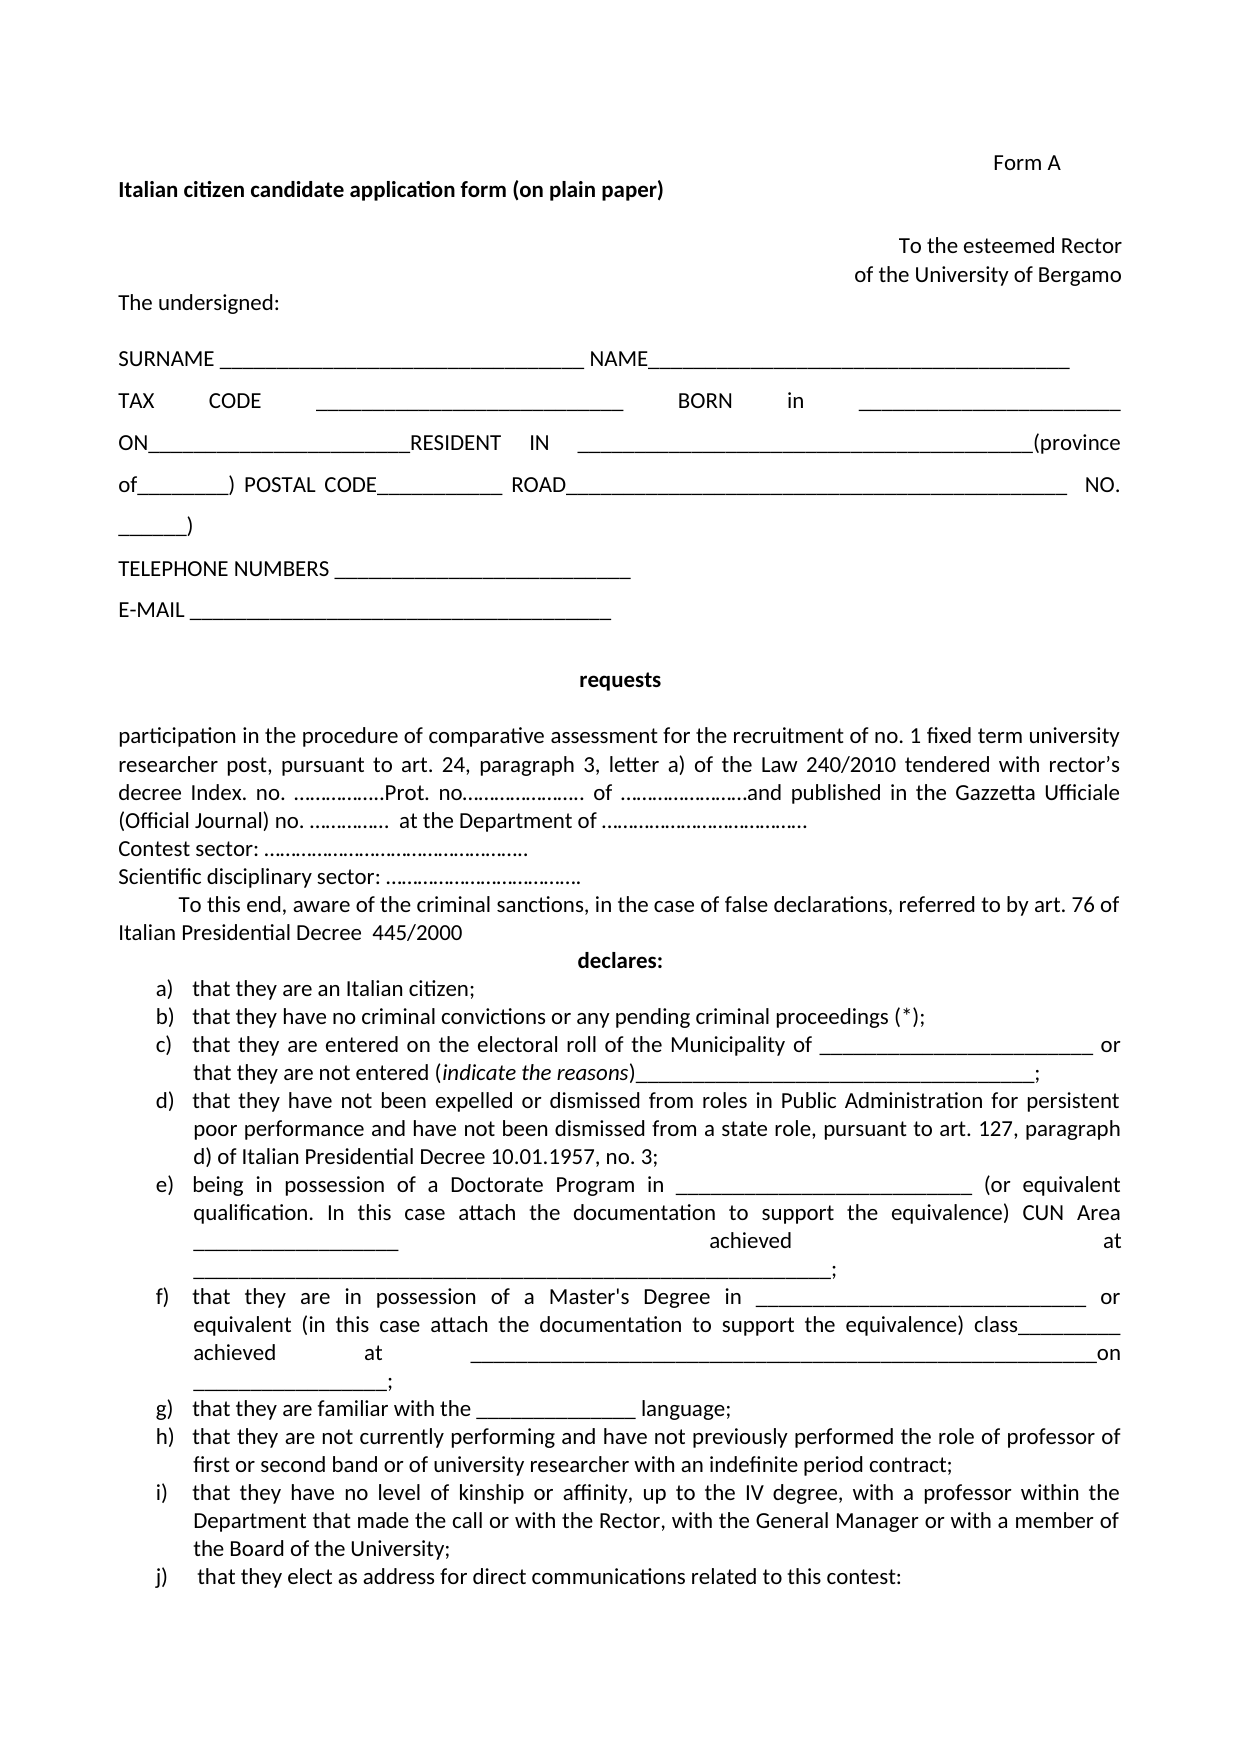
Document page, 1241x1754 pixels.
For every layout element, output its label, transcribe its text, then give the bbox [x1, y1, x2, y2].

text TAX CODE ___________________________ BORN in _______________________ ON_______________________RESIDENT IN ________________________________________(province of________) POSTAL CODE___________ ROAD____________________________________________ NO. ______) [118, 386, 1122, 540]
text SURNAME ________________________________ NAME_____________________________________ [118, 344, 1122, 372]
text Form A [118, 148, 1122, 176]
text declares: [118, 946, 1122, 974]
text E-MAIL _____________________________________ [118, 596, 1122, 624]
text Italian citizen candidate application form (on plain paper) [118, 176, 1122, 204]
list that they have not been expelled or dismissed from roles in Public Administration for persistent poor performance and have not been dismissed from a state role, pursuant to art. 127, paragraph d) of Italian Presidential Decree 10.01.1957, no. 3; [156, 1086, 1122, 1170]
text requests [118, 666, 1122, 694]
list that they elect as address for direct communications related to this contest: [156, 1562, 1122, 1590]
text participation in the procedure of comparative assessment for the recruitment of no. 1 fixed term university researcher post, pursuant to art. 24, paragraph 3, letter a) of the Law 240/2010 tendered with rector’s decree Index. no. ……………..Prot. no………………….. of ……………………and published in the Gazzetta Ufficiale (Official Journal) no. …………… at the Department of ………………………………… [118, 722, 1122, 834]
text Scientific disciplinary sector: ………………………………. [118, 862, 1122, 890]
list that they are in possession of a Master's Degree in _____________________________ or equivalent (in this case attach the documentation to support the equivalence) class_________ achieved at _______________________________________________________on _________________; [156, 1282, 1122, 1394]
text To this end, aware of the criminal sanctions, in the case of false declarations, referred to by art. 76 of Italian Presidential Decree 445/2000 [118, 890, 1122, 946]
list that they are an Italian citizen; [156, 974, 1122, 1002]
text of the [118, 260, 1122, 288]
list that they are not currently performing and have not previously performed the role of professor of first or second band or of university researcher with an indefinite period contract; [156, 1422, 1122, 1478]
list that they are entered on the electoral roll of the Municipality of ________________________ or that they are not entered (indicate the reasons)___________________________________; [156, 1030, 1122, 1086]
text Contest sector: ………………………………………….. [118, 834, 1122, 862]
list that they have no level of kinship or affinity, up to the IV degree, with a professor within the Department that made the call or with the Rector, with the General Manager or with a member of the Board of the University; [156, 1478, 1122, 1562]
list that they are familiar with the ______________ language; [156, 1394, 1122, 1422]
list that they have no criminal convictions or any pending criminal proceedings (*); [156, 1002, 1122, 1030]
text The undersigned: [118, 288, 1122, 316]
text TELEPHONE NUMBERS __________________________ [118, 554, 1122, 582]
list being in possession of a Doctorate Program in __________________________ (or equivalent qualification. In this case attach the documentation to support the equivalence) CUN Area __________________ achieved at ________________________________________________________; [156, 1170, 1122, 1282]
text To the esteemed Rector [118, 232, 1122, 260]
